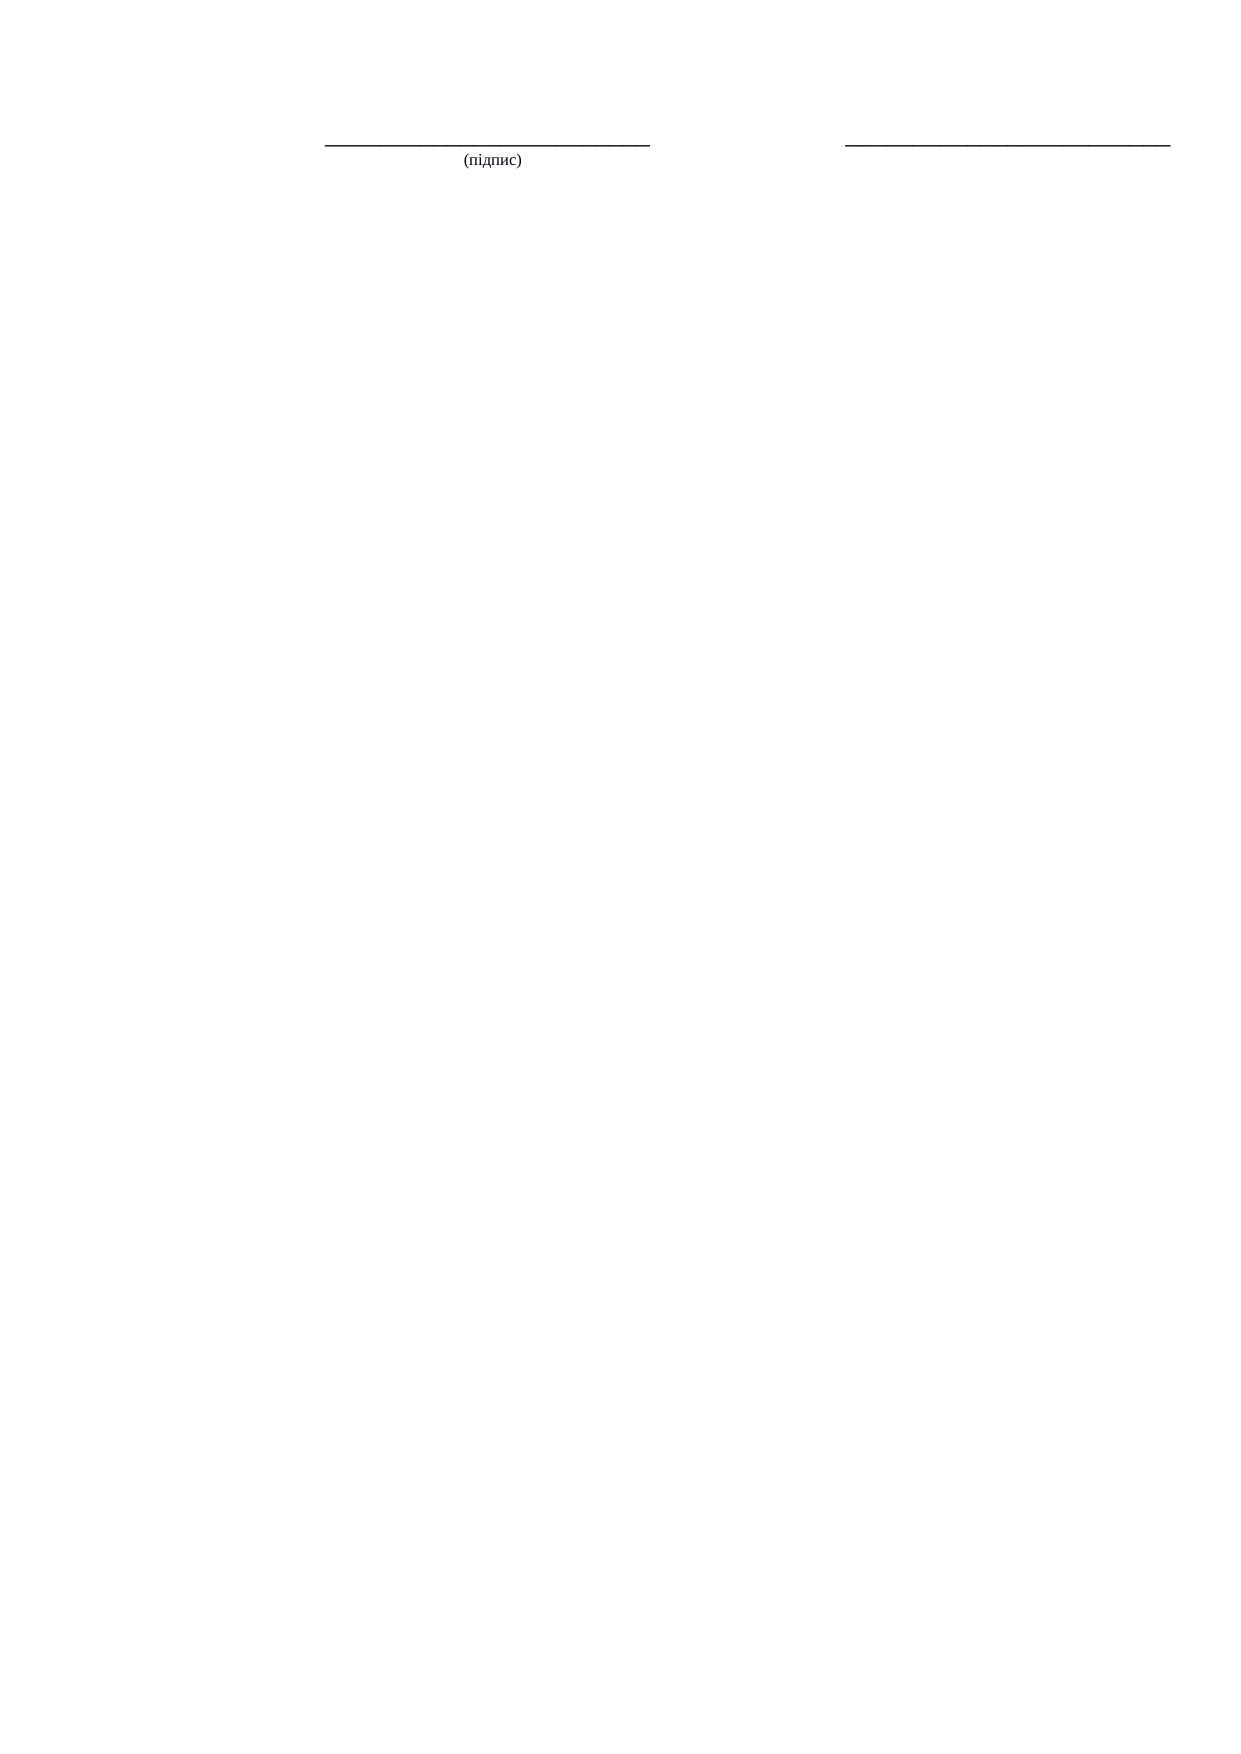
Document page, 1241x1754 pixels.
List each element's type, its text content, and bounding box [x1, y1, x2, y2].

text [251, 118, 1181, 149]
text (підпис) [177, 149, 1181, 168]
